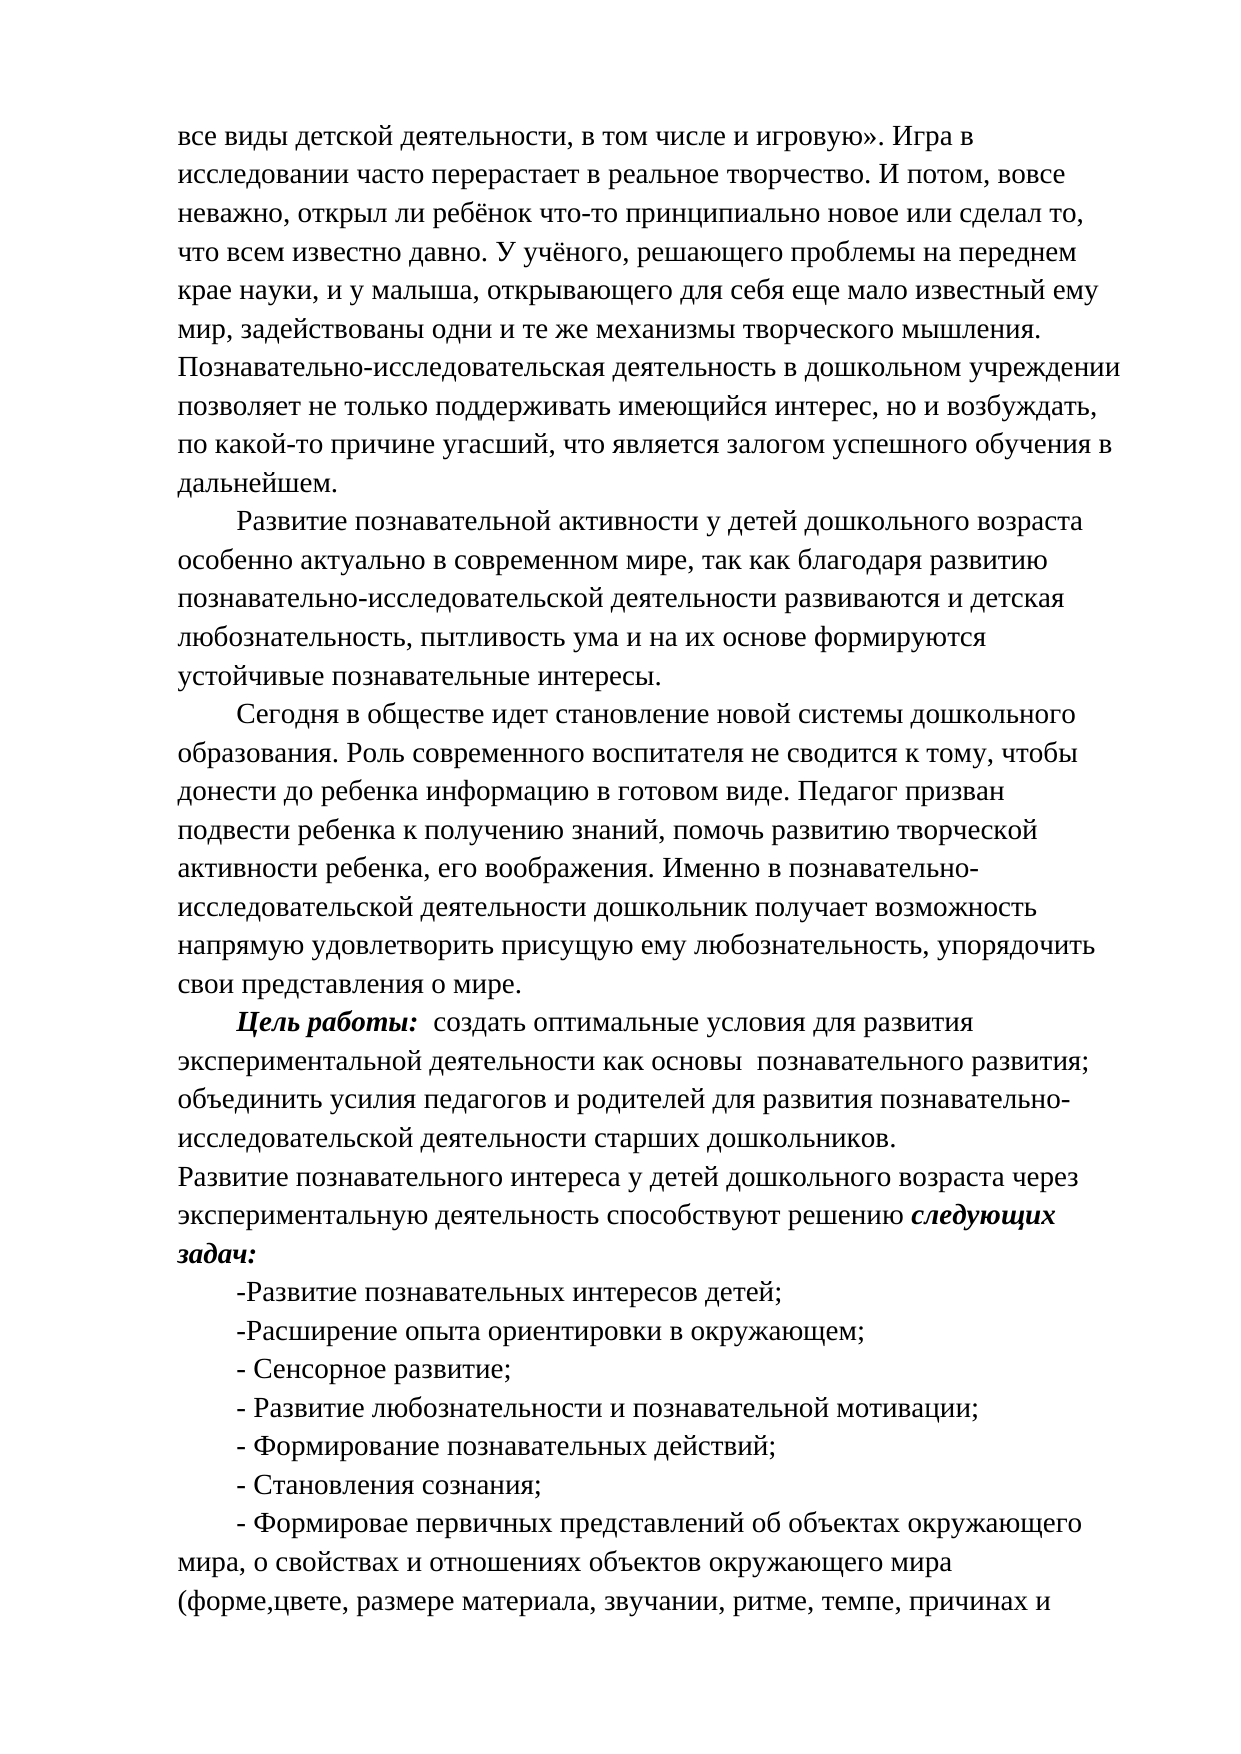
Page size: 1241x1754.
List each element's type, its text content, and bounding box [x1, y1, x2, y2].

text - Сенсорное развитие; [177, 1351, 1122, 1385]
text - Формирование познавательных действий; [177, 1428, 1122, 1462]
text - Развитие любознательности и познавательной мотивации; [177, 1390, 1122, 1423]
text Развитие познавательной активности у детей дошкольного возраста особенно актуально в современном мире, так как благодаря развитию познавательно-исследовательской деятельности развиваются и детская любознательность, пытливость ума и на их основе формируются устойчивые познавательные интересы. [177, 503, 1122, 691]
text Сегодня в обществе идет становление новой системы дошкольного образования. Роль современного воспитателя не сводится к тому, чтобы донести до ребенка информацию в готовом виде. Педагог призван подвести ребенка к получению знаний, помочь развитию творческой активности ребенка, его воображения. Именно в познавательно-исследовательской деятельности дошкольник получает возможность напрямую удовлетворить присущую ему любознательность, упорядочить свои представления о мире. [177, 696, 1122, 999]
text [177, 118, 1122, 498]
text Цель работы: создать оптимальные условия для развития экспериментальной деятельности как основы познавательного развития; объединить усилия педагогов и родителей для развития познавательно-исследовательской деятельности старших дошкольников. [177, 1004, 1122, 1154]
text Развитие познавательного интереса у детей дошкольного возраста через экспериментальную деятельность способствуют решению следующих задач: [177, 1159, 1122, 1269]
text -Расширение опыта ориентировки в окружающем; [177, 1313, 1122, 1346]
text - Становления сознания; [177, 1467, 1122, 1501]
text -Развитие познавательных интересов детей; [177, 1274, 1122, 1308]
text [177, 1506, 1122, 1616]
